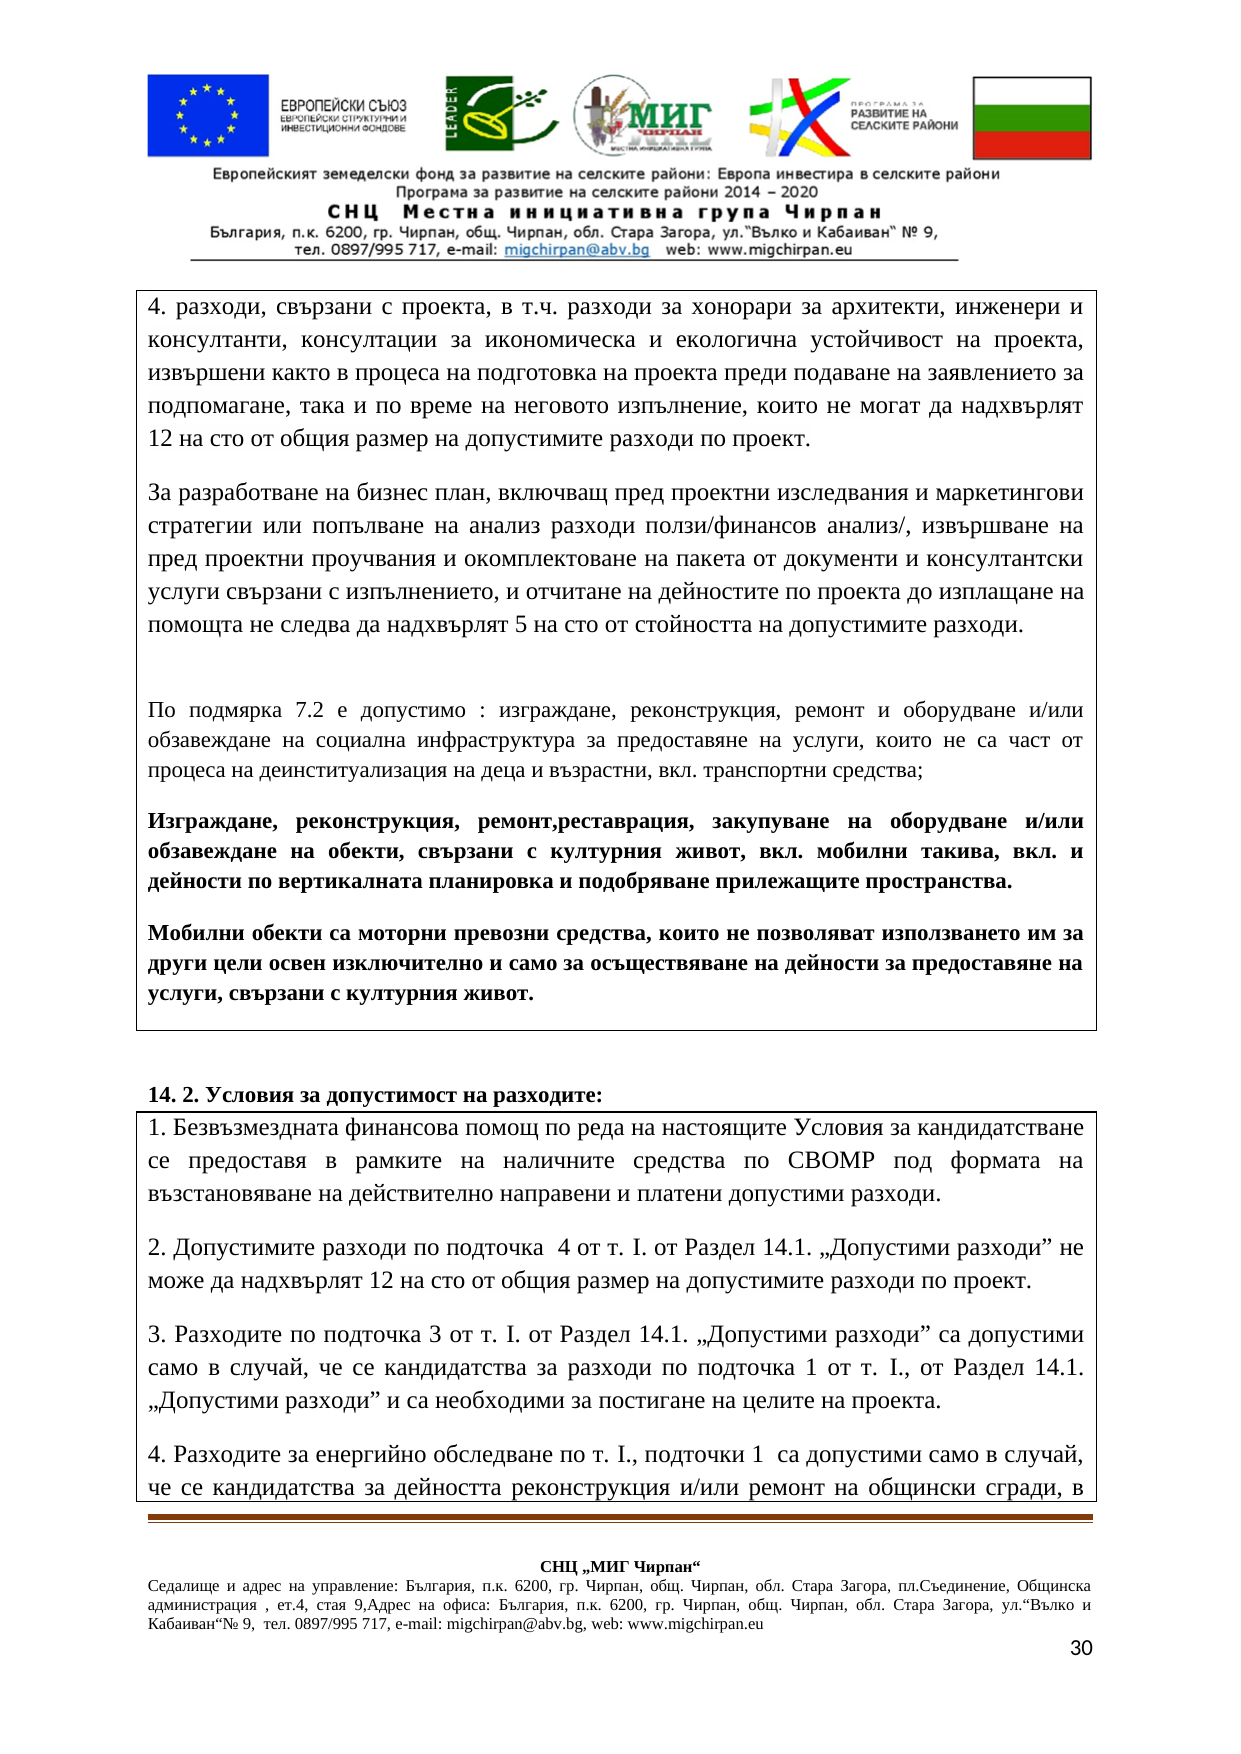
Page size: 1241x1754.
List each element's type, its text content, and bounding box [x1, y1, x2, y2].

picture [147, 73, 1093, 262]
subtitle 14. 2. Условия за допустимост на разходите: [148, 1081, 1093, 1107]
